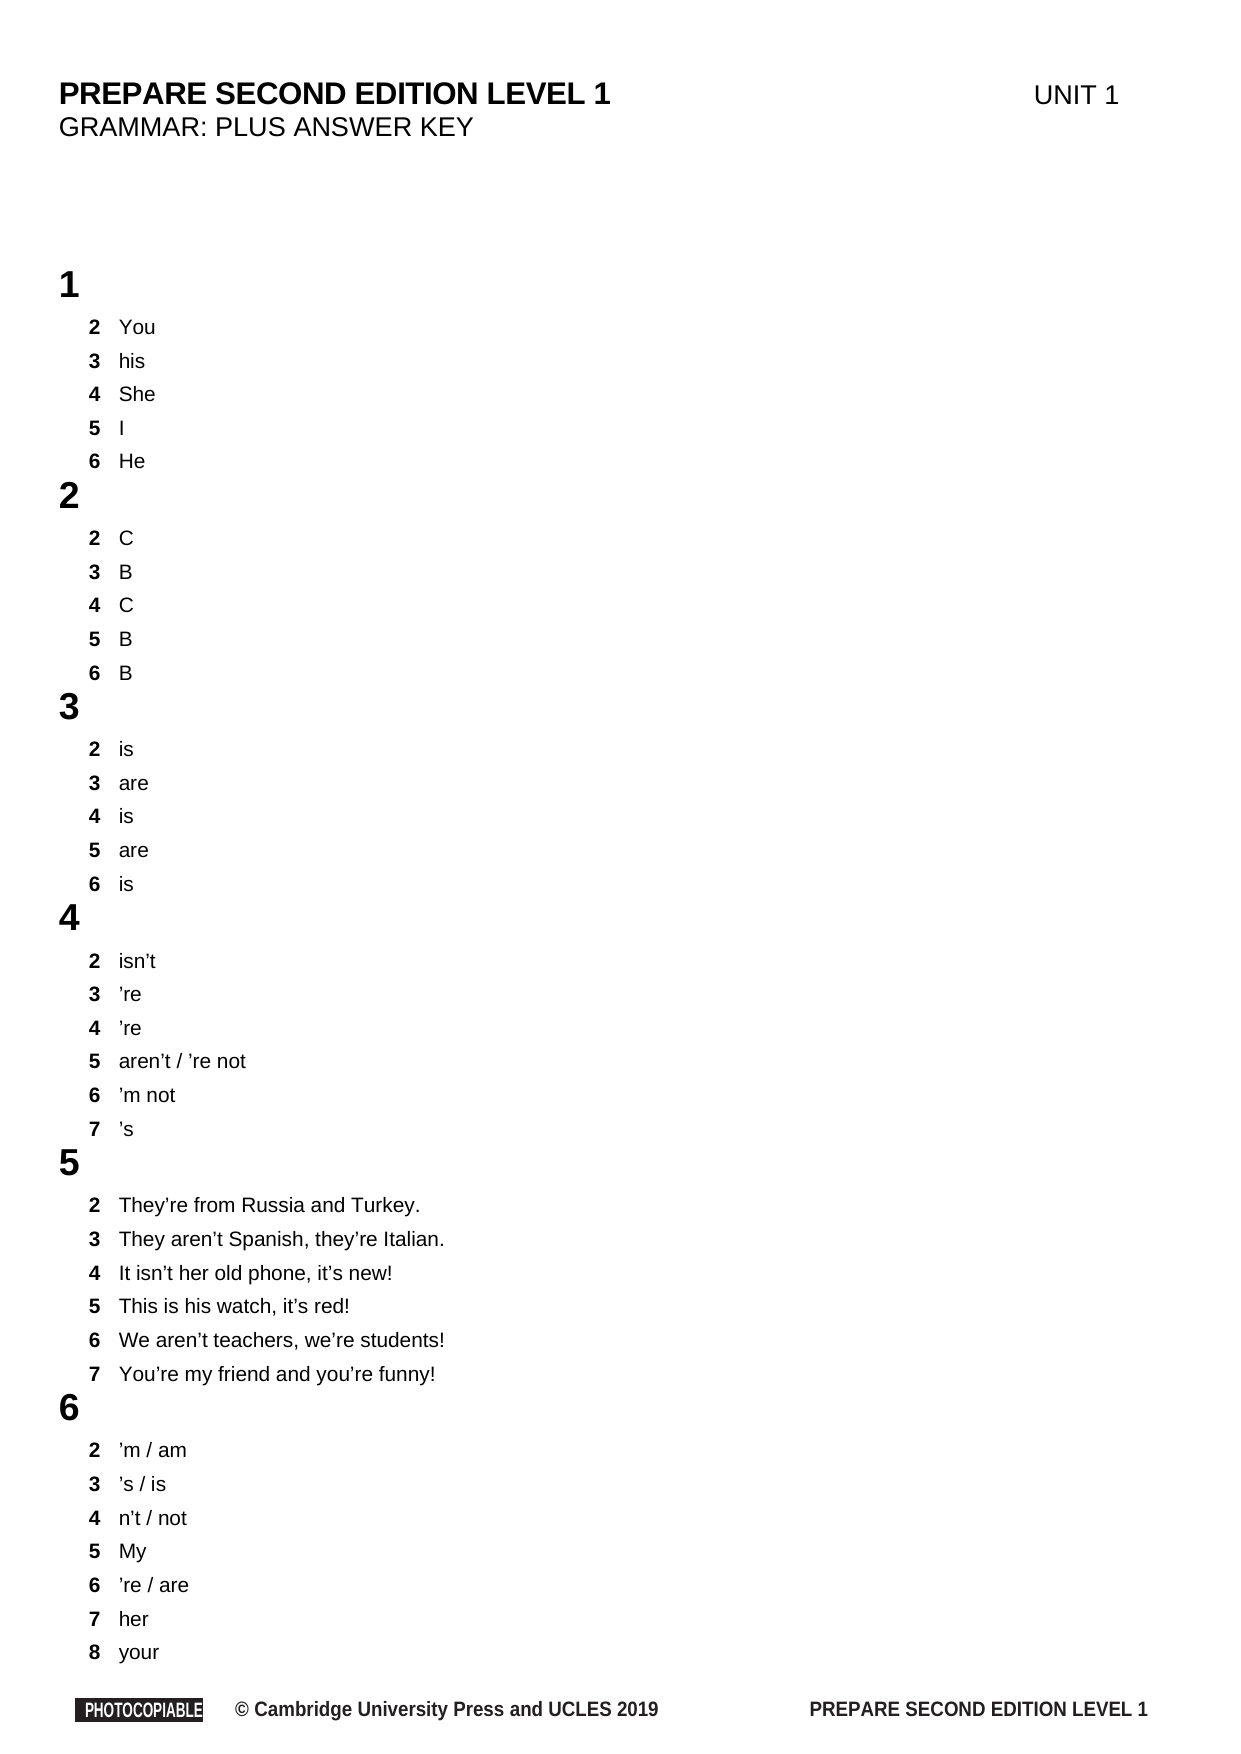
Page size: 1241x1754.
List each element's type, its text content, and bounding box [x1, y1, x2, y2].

text 4 [58, 896, 593, 939]
list We aren’t teachers, we’re students! [88, 1328, 593, 1352]
list ’s [88, 1117, 593, 1141]
list They’re from Russia and Turkey. [88, 1193, 593, 1217]
list You [88, 315, 593, 339]
list ’s / is [88, 1472, 593, 1496]
text 5 [58, 1141, 593, 1184]
list isn’t [88, 948, 593, 972]
list ’m not [88, 1083, 593, 1107]
list are [88, 838, 593, 862]
list They aren’t Spanish, they’re Italian. [88, 1227, 593, 1251]
list ’re / are [88, 1573, 593, 1597]
list It isn’t her old phone, it’s new! [88, 1261, 593, 1284]
list is [88, 804, 593, 828]
text 3 [58, 684, 593, 728]
text 1 [58, 262, 593, 305]
list her [88, 1606, 593, 1630]
list You’re my friend and you’re funny! [88, 1361, 593, 1385]
list your [88, 1640, 593, 1664]
list She [88, 382, 593, 406]
list I [88, 416, 593, 439]
list ’re [88, 1016, 593, 1039]
list n’t / not [88, 1506, 593, 1529]
list B [88, 627, 593, 651]
list C [88, 526, 593, 550]
text 2 [58, 473, 593, 516]
list My [88, 1539, 593, 1563]
list aren’t / ’re not [88, 1049, 593, 1073]
list He [88, 449, 593, 473]
text 6 [58, 1385, 593, 1428]
list are [88, 771, 593, 795]
list B [88, 661, 593, 684]
list ’m / am [88, 1438, 593, 1462]
list C [88, 593, 593, 617]
list ’re [88, 982, 593, 1006]
list This is his watch, it’s red! [88, 1294, 593, 1318]
list his [88, 348, 593, 372]
list is [88, 872, 593, 896]
list B [88, 560, 593, 584]
list is [88, 737, 593, 761]
